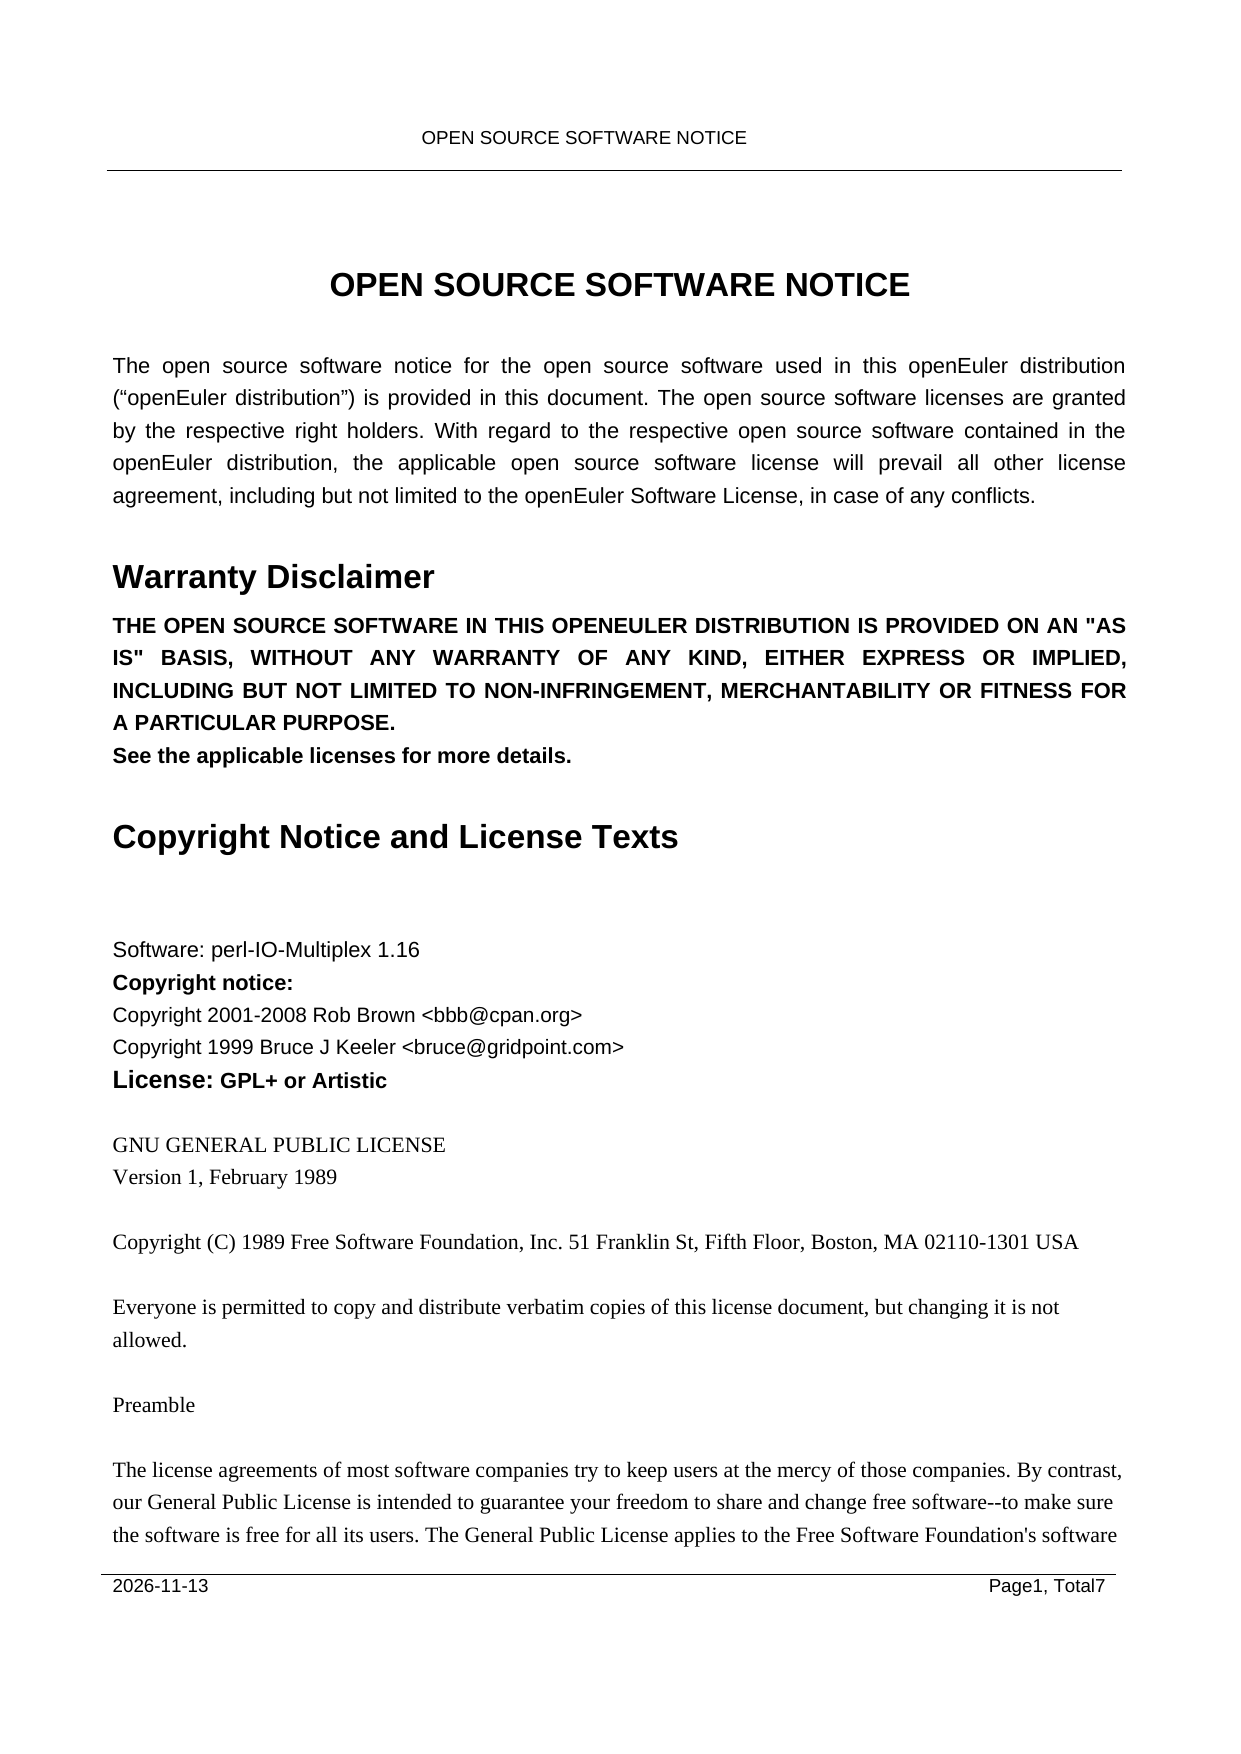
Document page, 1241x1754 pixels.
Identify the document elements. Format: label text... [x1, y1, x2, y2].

text OPEN SOURCE SOFTWARE NOTICE [112, 251, 1128, 316]
text Copyright Notice and License Texts [112, 804, 1128, 869]
text Copyright notice: [112, 966, 1128, 998]
text Warranty Disclaimer [112, 544, 1128, 609]
text THE OPEN SOURCE SOFTWARE IN THIS OPENEULER DISTRIBUTION IS PROVIDED ON AN "AS IS" BASIS, WITHOUT ANY WARRANTY OF ANY KIND, EITHER EXPRESS OR IMPLIED, INCLUDING BUT NOT LIMITED TO NON-INFRINGEMENT, MERCHANTABILITY OR FITNESS FOR A PARTICULAR PURPOSE. See the applicable licenses for more details. [112, 609, 1128, 771]
text The open source software notice for the open source software used in this openEuler distribution (“openEuler distribution”) is provided in this document. The open source software licenses are granted by the respective right holders. With regard to the respective open source software contained in the openEuler distribution, the applicable open source software license will prevail all other license agreement, including but not limited to the openEuler Software License, in case of any conflicts. [112, 349, 1128, 511]
text Copyright 2001-2008 Rob Brown <bbb@cpan.org> [112, 998, 1128, 1031]
text Software: perl-IO-Multiplex 1.16 [112, 933, 1128, 966]
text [112, 1063, 1128, 1551]
text Copyright 1999 Bruce J Keeler <bruce@gridpoint.com> [112, 1031, 1128, 1063]
